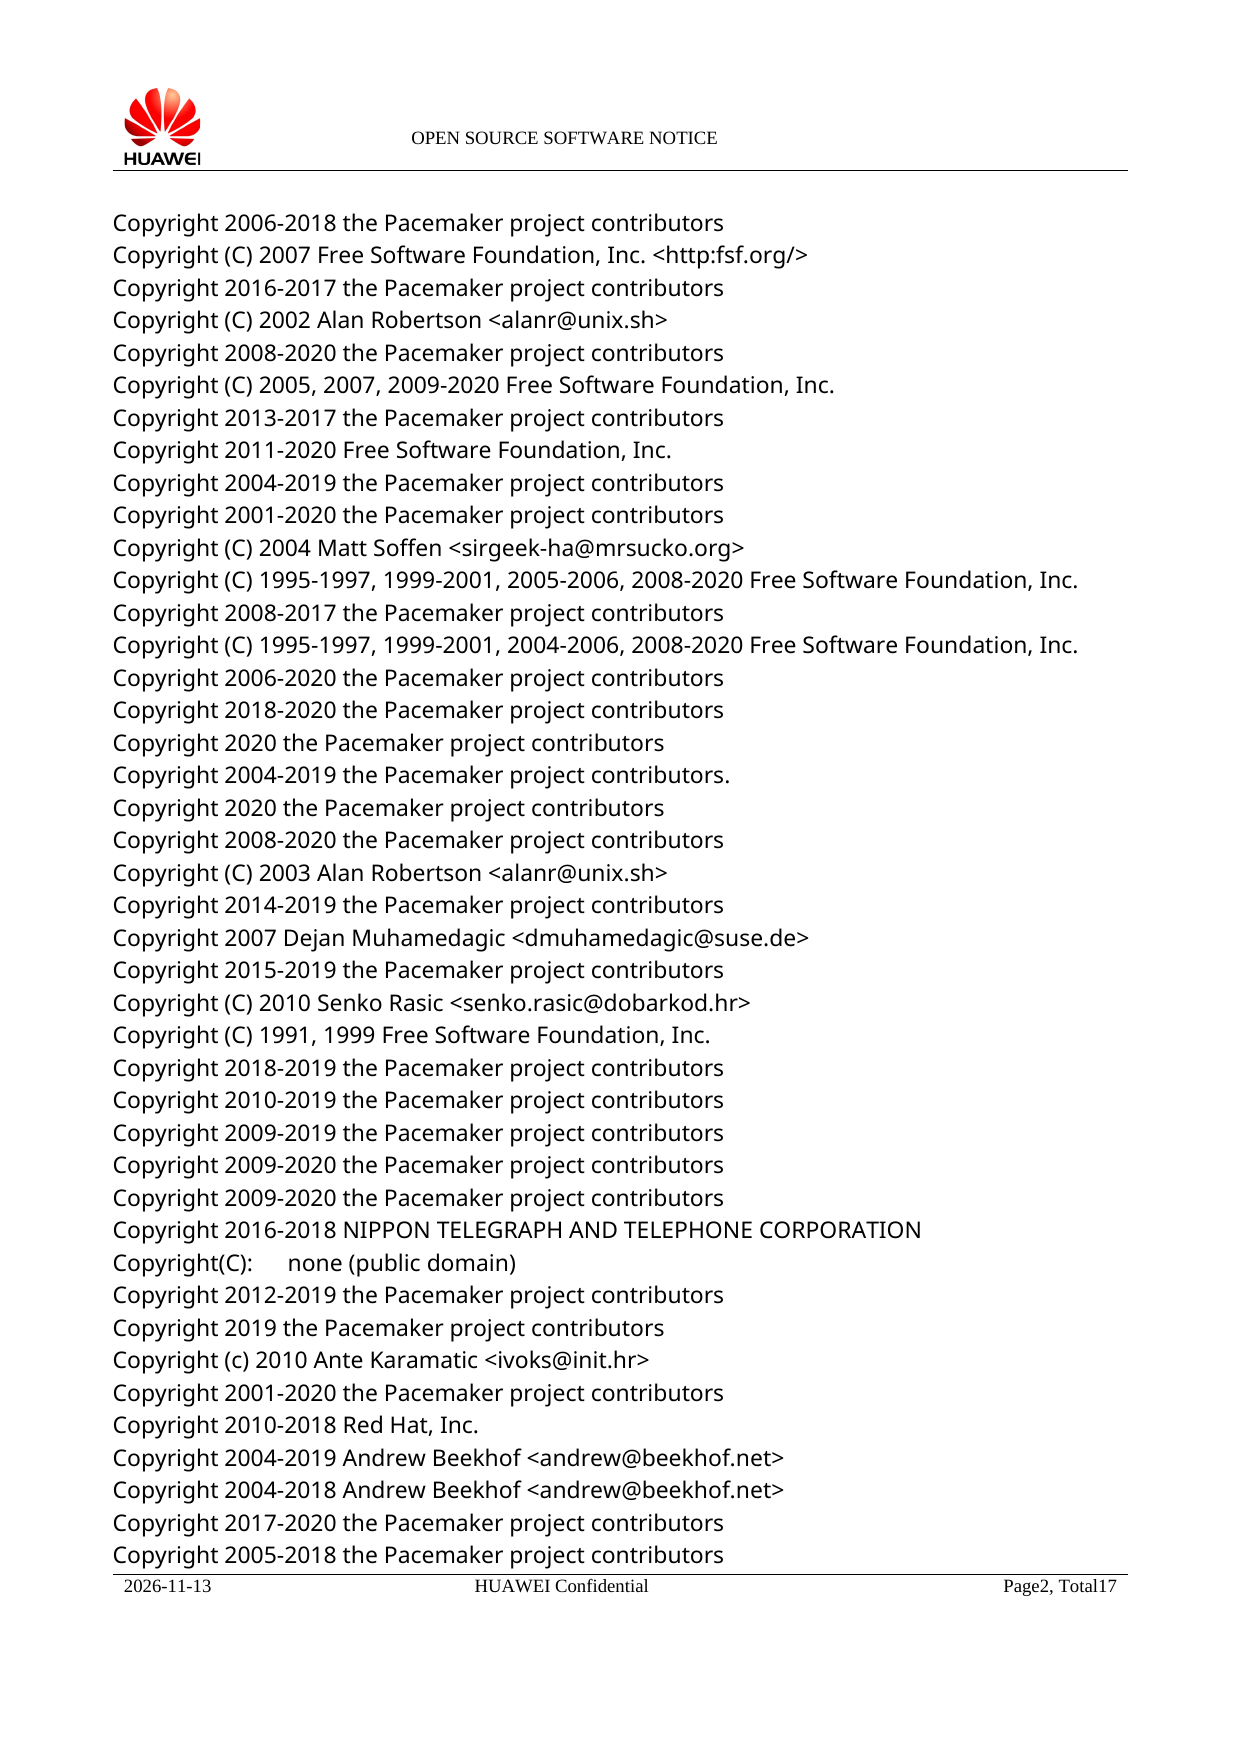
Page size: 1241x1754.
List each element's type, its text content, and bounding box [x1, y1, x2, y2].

picture [124, 88, 201, 165]
